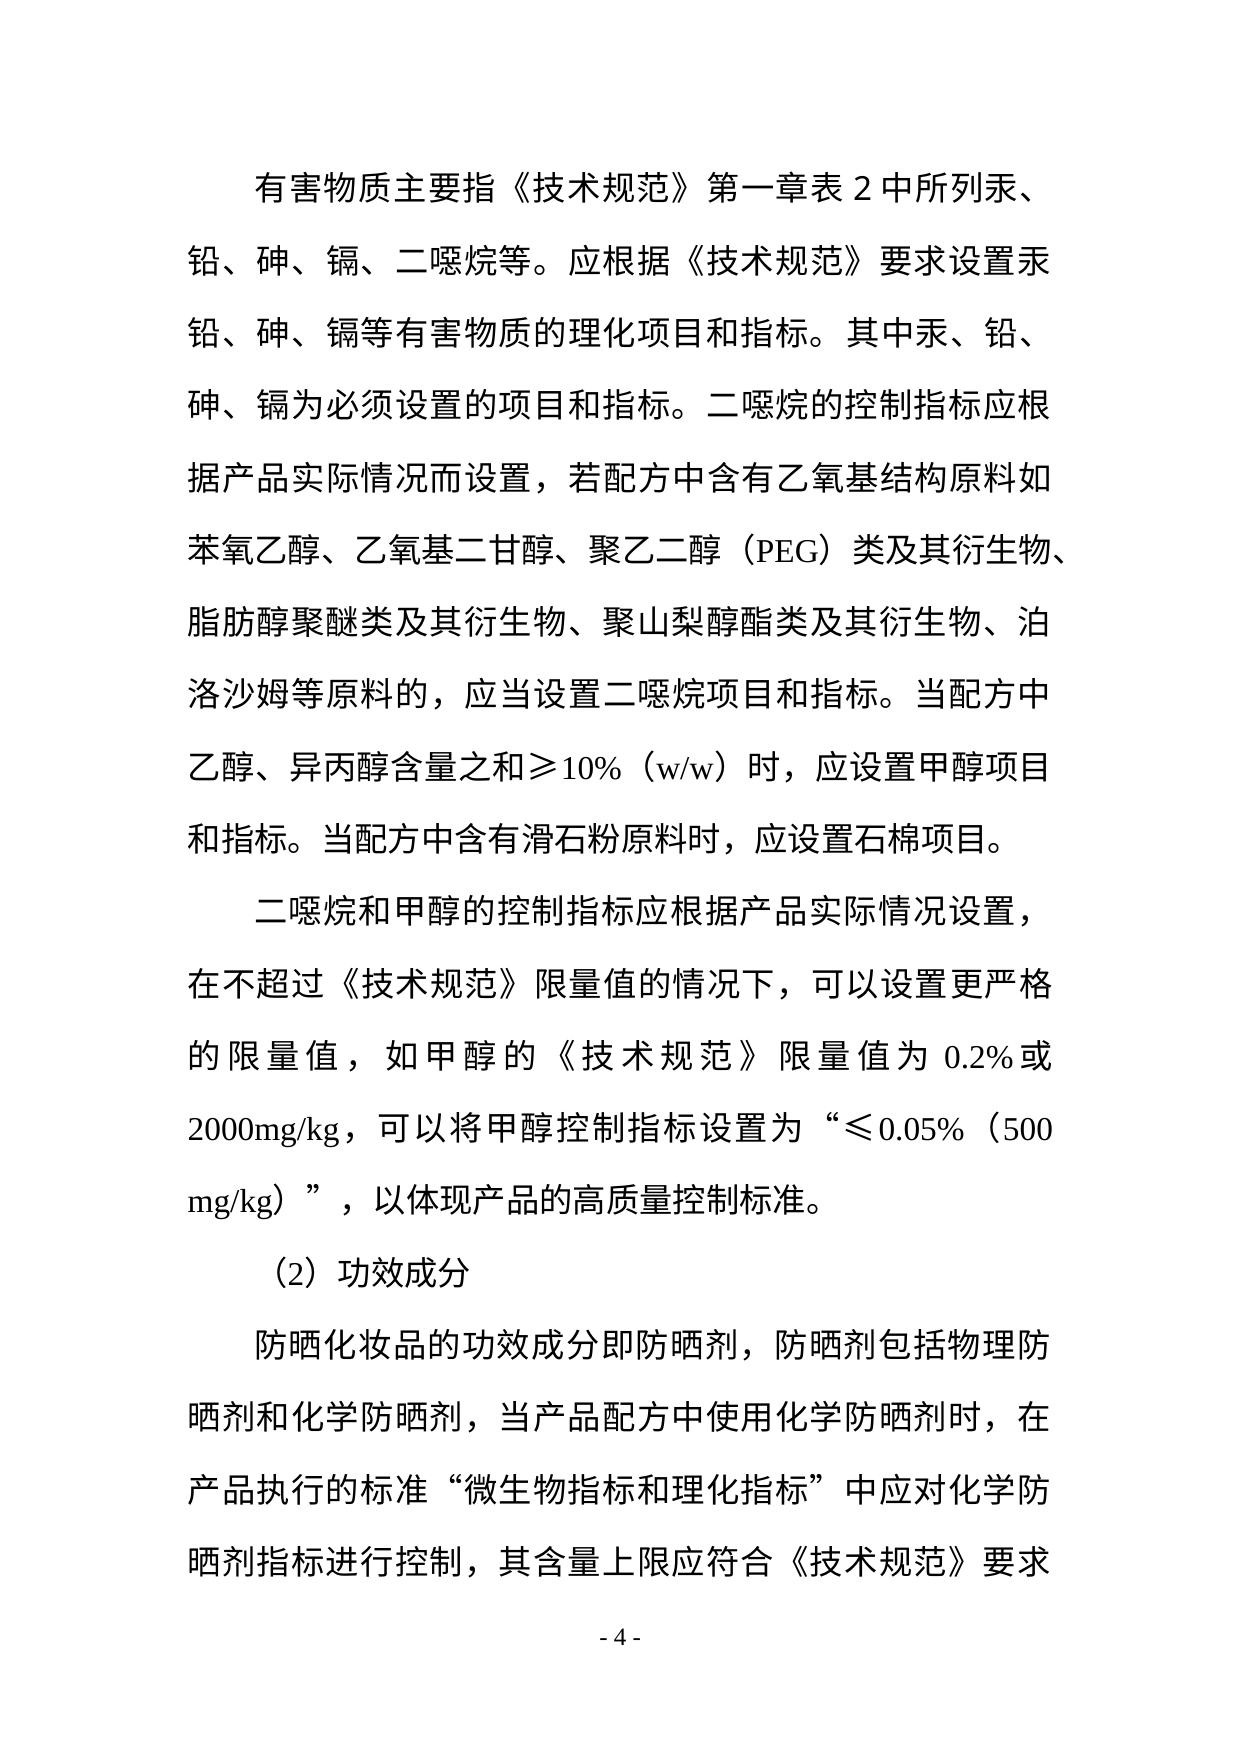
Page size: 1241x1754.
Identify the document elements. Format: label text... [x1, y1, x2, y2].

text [187, 1319, 1053, 1584]
text 二噁烷和甲醇的控制指标应根据产品实际情况设置，在不超过《技术规范》限量值的情况下，可以设置更严格的限量值，如甲醇的《技术规范》限量值为0.2%或2000mg/kg，可以将甲醇控制指标设置为“≤0.05%（500 mg/kg）”，以体现产品的高质量控制标准。 [187, 885, 1053, 1222]
text 有害物质主要指《技术规范》第一章表2中所列汞、铅、砷、镉、二噁烷等。应根据《技术规范》要求设置汞、铅、砷、镉等有害物质的理化项目和指标。其中汞、铅、砷、镉为必须设置的项目和指标。二噁烷的控制指标应根据产品实际情况而设置，若配方中含有乙氧基结构原料如苯氧乙醇、乙氧基二甘醇、聚乙二醇（PEG）类及其衍生物、脂肪醇聚醚类及其衍生物、聚山梨醇酯类及其衍生物、泊洛沙姆等原料的，应当设置二噁烷项目和指标。当配方中乙醇、异丙醇含量之和≥10%（w/w）时，应设置甲醇项目和指标。当配方中含有滑石粉原料时，应设置石棉项目。 [187, 162, 1053, 861]
text （2）功效成分 [187, 1247, 1053, 1295]
